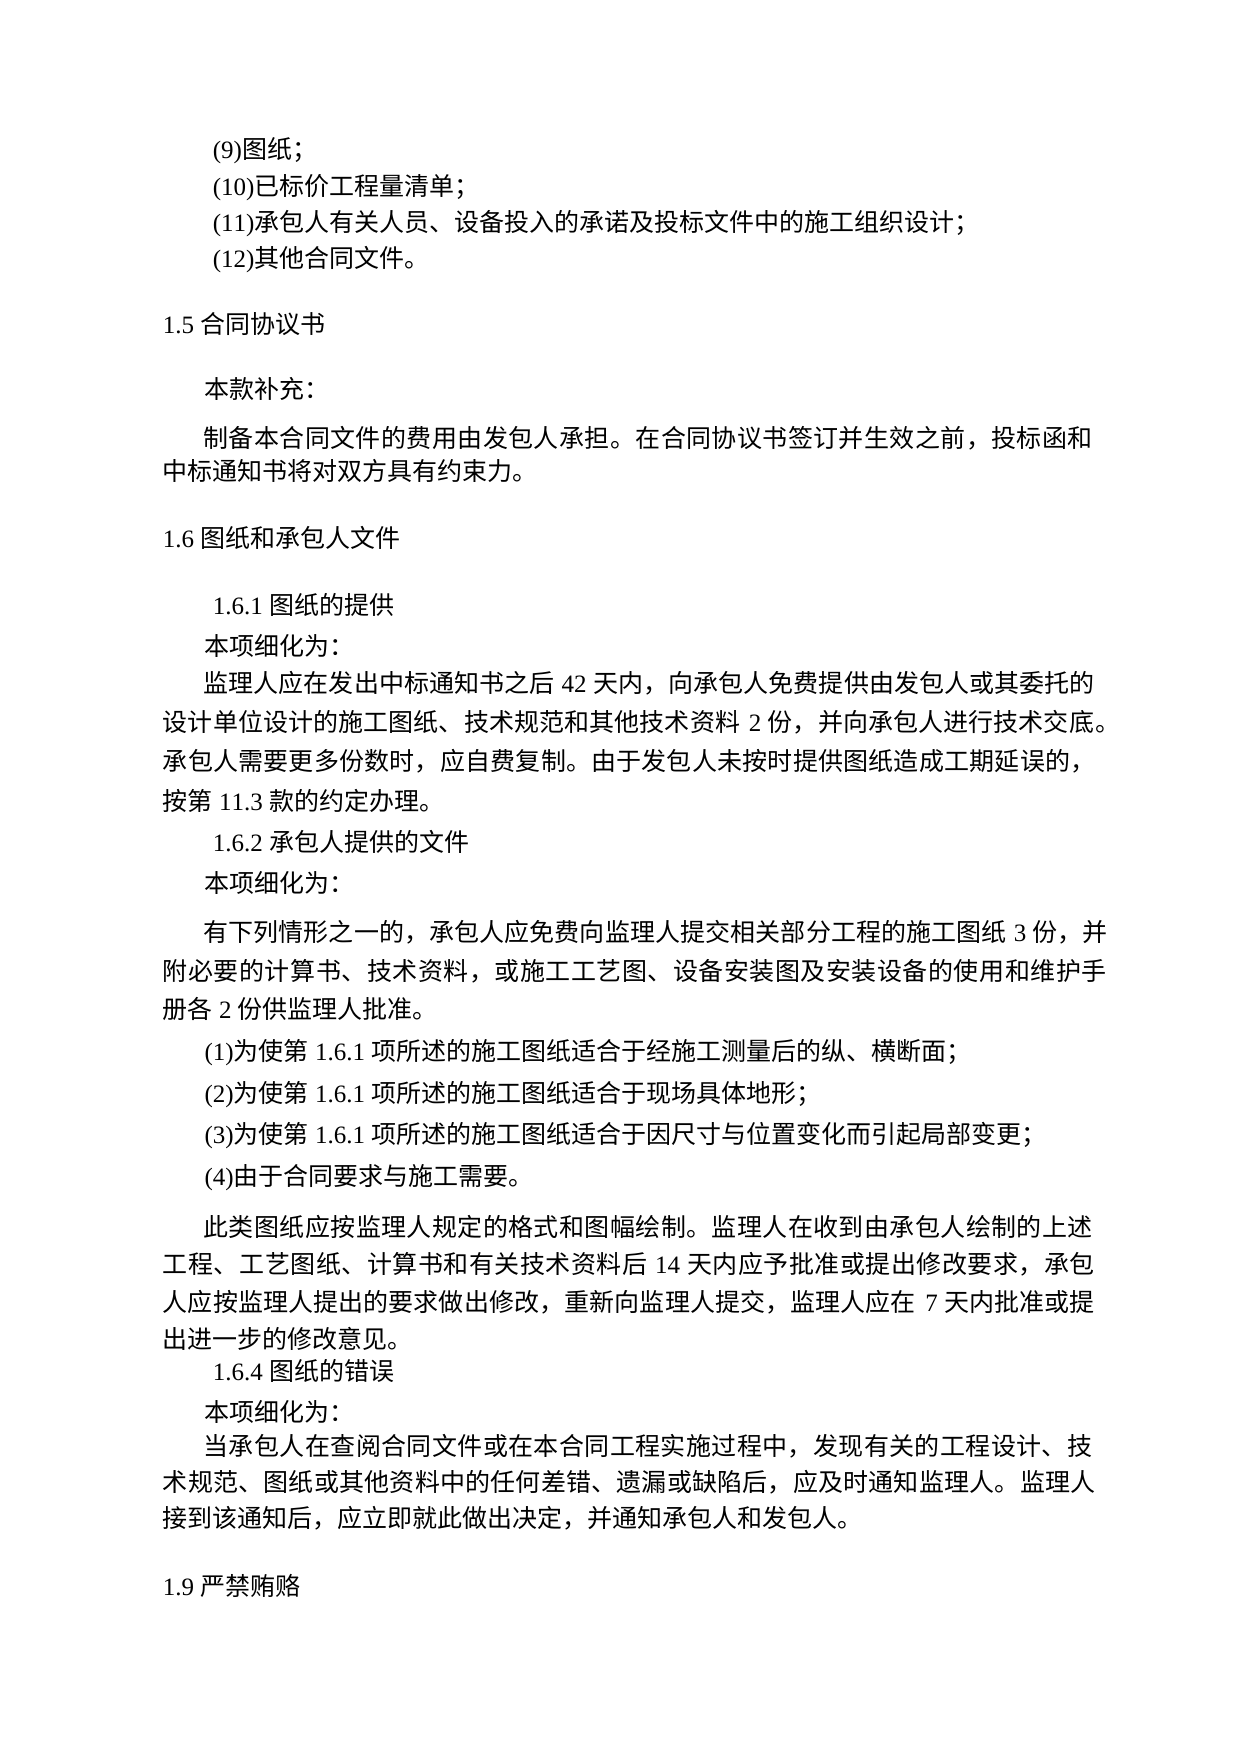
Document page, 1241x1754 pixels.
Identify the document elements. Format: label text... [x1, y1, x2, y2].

text (2)为使第 1.6.1 项所述的施工图纸适合于现场具体地形； [204, 1078, 1110, 1108]
text 1.6 图纸和承包人文件 [163, 524, 1110, 554]
text 本项细化为： [204, 1398, 1110, 1427]
text 1.9 严禁贿赂 [163, 1571, 1110, 1602]
text 此类图纸应按监理人规定的格式和图幅绘制。监理人在收到由承包人绘制的上述工程、工艺图纸、计算书和有关技术资料后 14 天内应予批准或提出修改要求，承包人应按监理人提出的要求做出修改，重新向监理人提交，监理人应在 7 天内批准或提出进一步的修改意见。 [163, 1206, 1095, 1356]
text 1.6.1 图纸的提供 [213, 590, 1110, 621]
text (12)其他合同文件。 [213, 239, 1110, 275]
text 1.5 合同协议书 [163, 309, 1110, 339]
text 制备本合同文件的费用由发包人承担。在合同协议书签订并生效之前，投标函和中标通知书将对双方具有约束力。 [163, 421, 1095, 487]
text 本项细化为： [204, 869, 1110, 898]
text 本项细化为： [204, 632, 1110, 661]
text (3)为使第 1.6.1 项所述的施工图纸适合于因尺寸与位置变化而引起局部变更； [204, 1119, 1110, 1150]
text 有下列情形之一的，承包人应免费向监理人提交相关部分工程的施工图纸 3 份，并附必要的计算书、技术资料，或施工工艺图、设备安装图及安装设备的使用和维护手册各 2 份供监理人批准。 [163, 911, 1108, 1027]
text (11)承包人有关人员、设备投入的承诺及投标文件中的施工组织设计； [213, 202, 1110, 239]
text 本款补充： [204, 376, 1110, 404]
text (10)已标价工程量清单； [213, 166, 1110, 202]
text 1.6.2 承包人提供的文件 [213, 828, 1110, 858]
text (9)图纸； [213, 130, 1110, 166]
text 当承包人在查阅合同文件或在本合同工程实施过程中，发现有关的工程设计、技术规范、图纸或其他资料中的任何差错、遗漏或缺陷后，应及时通知监理人。监理人接到该通知后，应立即就此做出决定，并通知承包人和发包人。 [163, 1427, 1095, 1535]
text 监理人应在发出中标通知书之后 42 天内，向承包人免费提供由发包人或其委托的设计单位设计的施工图纸、技术规范和其他技术资料 2 份，并向承包人进行技术交底。承包人需要更多份数时，应自费复制。由于发包人未按时提供图纸造成工期延误的，按第 11.3 款的约定办理。 [163, 661, 1095, 818]
text (4)由于合同要求与施工需要。 [204, 1161, 1110, 1192]
text (1)为使第 1.6.1 项所述的施工图纸适合于经施工测量后的纵、横断面； [204, 1036, 1110, 1067]
text 1.6.4 图纸的错误 [213, 1356, 1110, 1387]
